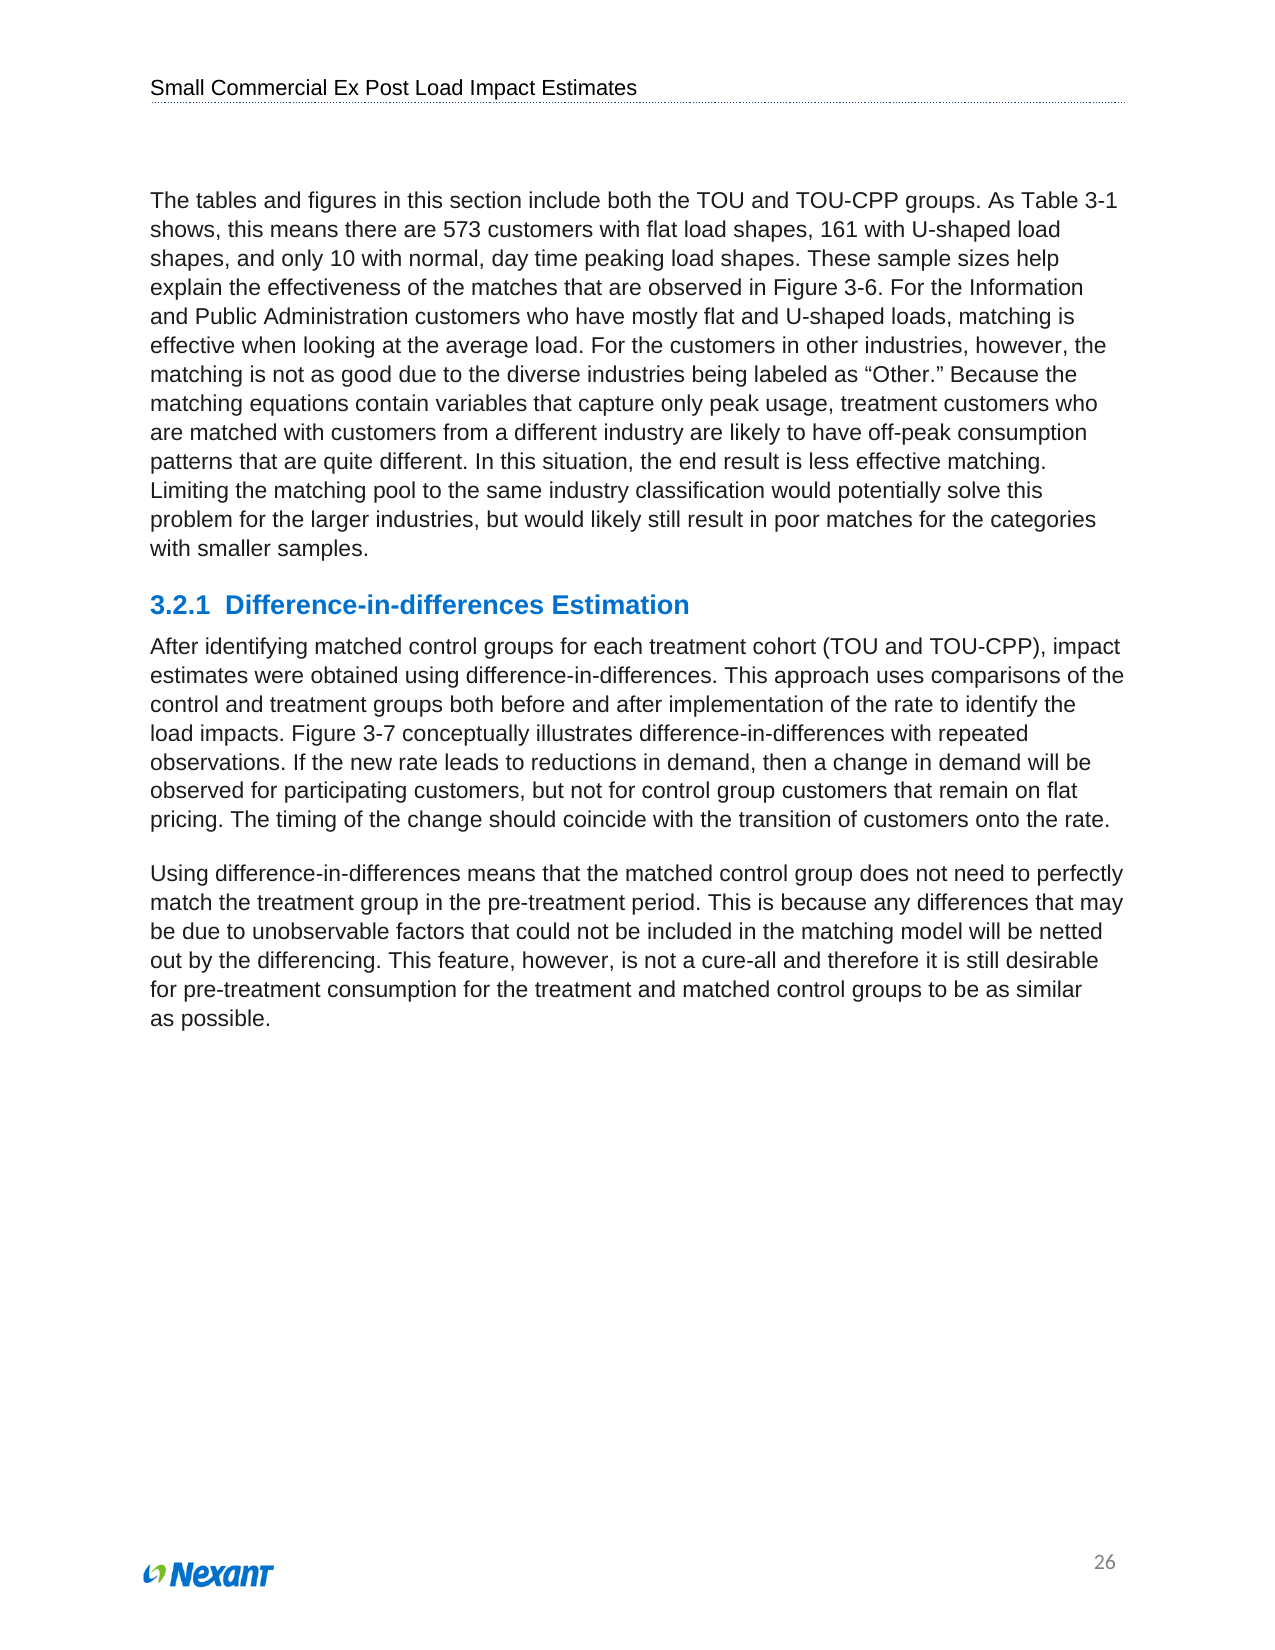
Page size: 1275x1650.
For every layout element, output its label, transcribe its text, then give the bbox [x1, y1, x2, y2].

subtitle Difference-in-differences Estimation [150, 589, 1125, 620]
picture [124, 1543, 293, 1605]
text After identifying matched control groups for each treatment cohort (TOU and TOU-CPP), impact estimates were obtained using difference-in-differences. This approach uses comparisons of the control and treatment groups both before and after implementation of the rate to identify the load impacts. Figure 3-7 conceptually illustrates difference-in-differences with repeated observations. If the new rate leads to reductions in demand, then a change in demand will be observed for participating customers, but not for control group customers that remain on flat pricing. The timing of the change should coincide with the transition of customers onto the rate. [150, 633, 1125, 833]
text The tables and figures in this section include both the TOU and TOU-CPP groups. As Table 3-1 shows, this means there are 573 customers with flat load shapes, 161 with U-shaped load shapes, and only 10 with normal, day time peaking load shapes. These sample sizes help explain the effectiveness of the matches that are observed in Figure 3-6. For the Information and Public Administration customers who have mostly flat and U-shaped loads, matching is effective when looking at the average load. For the customers in other industries, however, the matching is not as good due to the diverse industries being labeled as “Other.” Because the matching equations contain variables that capture only peak usage, treatment customers who are matched with customers from a different industry are likely to have off-peak consumption patterns that are quite different. In this situation, the end result is less effective matching. Limiting the matching pool to the same industry classification would potentially solve this problem for the larger industries, but would likely still result in poor matches for the categories with smaller samples. [150, 187, 1125, 561]
text Using difference-in-differences means that the matched control group does not need to perfectly match the treatment group in the pre-treatment period. This is because any differences that may be due to unobservable factors that could not be included in the matching model will be netted out by the differencing. This feature, however, is not a cure-all and therefore it is still desirable for pre-treatment consumption for the treatment and matched control groups to be as similar as possible. [150, 860, 1125, 1032]
